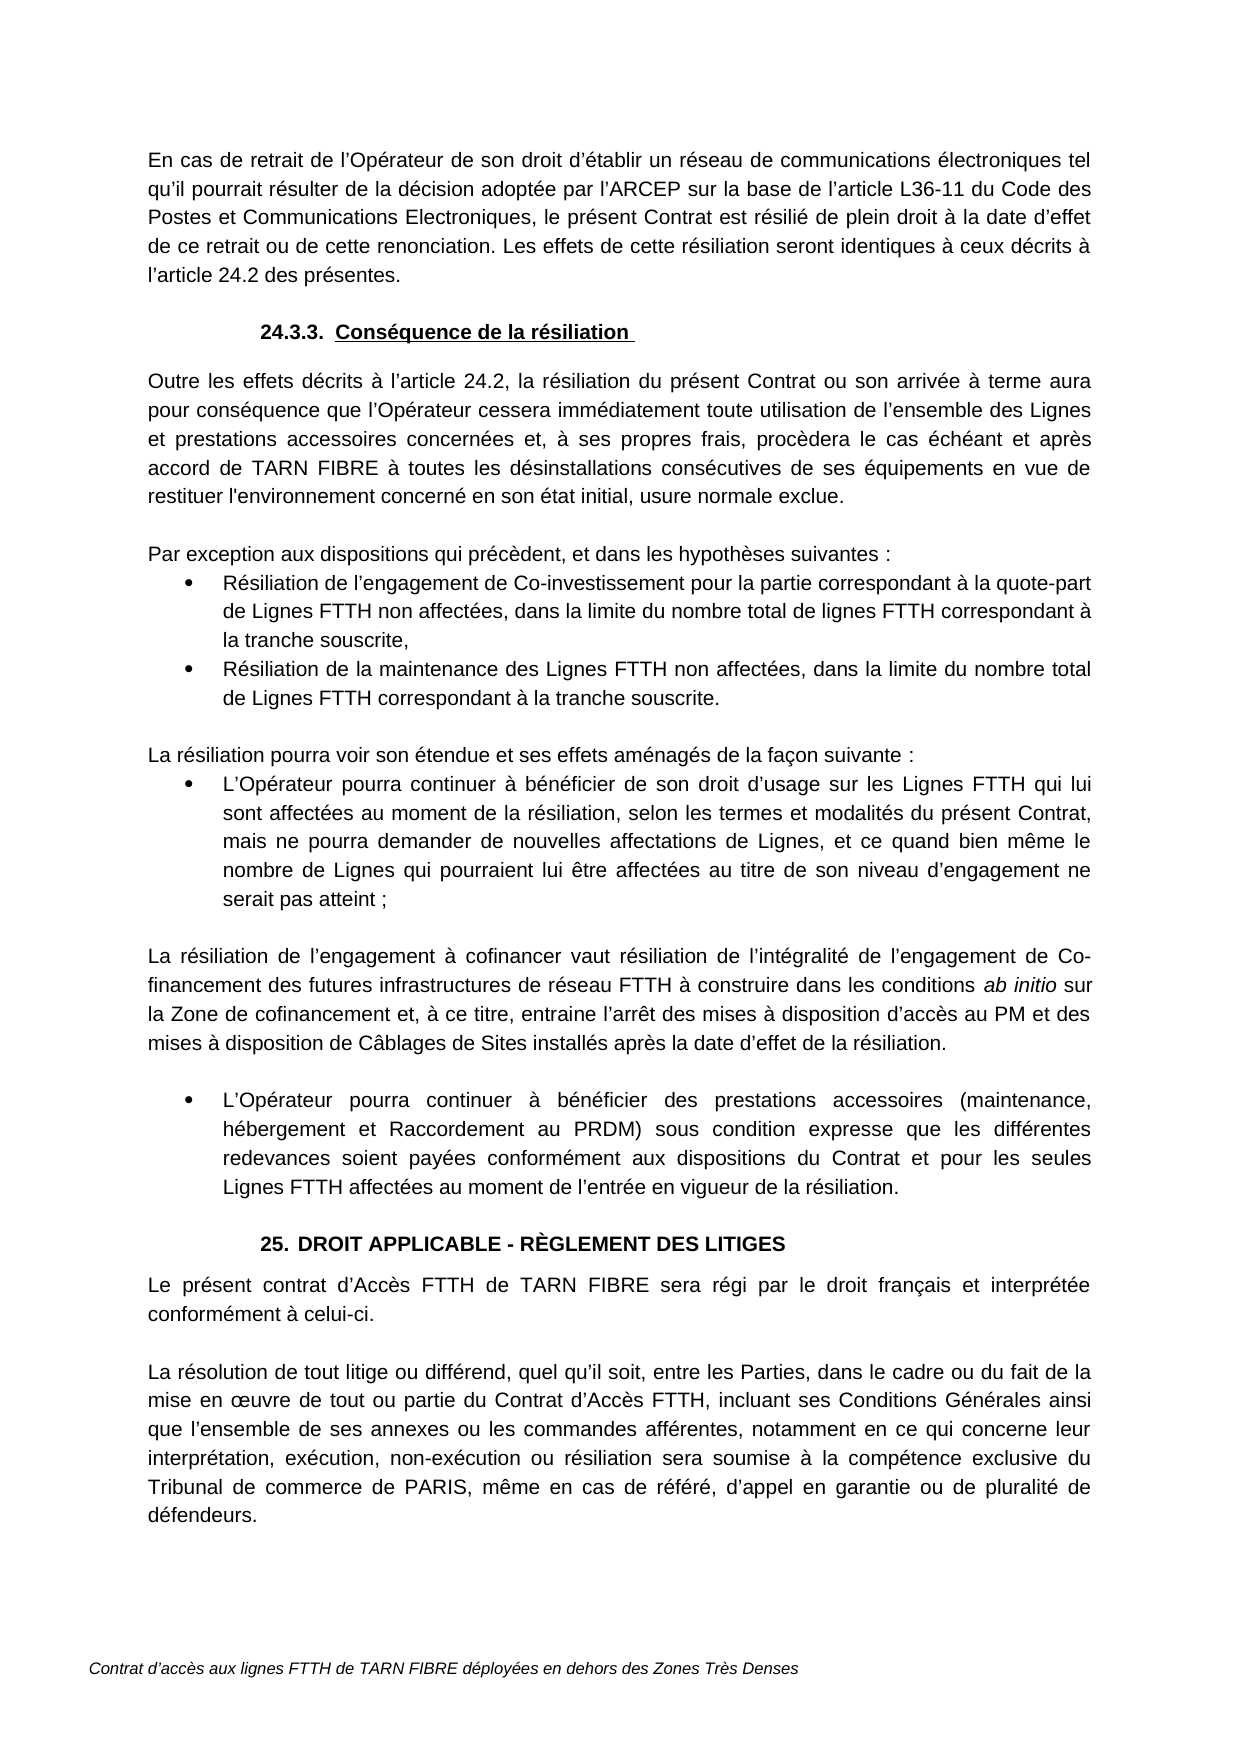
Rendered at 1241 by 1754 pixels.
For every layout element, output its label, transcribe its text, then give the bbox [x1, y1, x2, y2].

text Par exception aux dispositions qui précèdent, et dans les hypothèses suivantes : [148, 542, 1093, 566]
list L’Opérateur pourra continuer à bénéficier de son droit d’usage sur les Lignes FTTH qui lui sont affectées au moment de la résiliation, selon les termes et modalités du présent Contrat, mais ne pourra demander de nouvelles affectations de Lignes, et ce quand bien même le nombre de Lignes qui pourraient lui être affectées au titre de son niveau d’engagement ne serait pas atteint ; [185, 772, 1093, 911]
list Résiliation de l’engagement de Co-investissement pour la partie correspondant à la quote-part de Lignes FTTH non affectées, dans la limite du nombre total de lignes FTTH correspondant à la tranche souscrite, [185, 570, 1093, 652]
list Résiliation de la maintenance des Lignes FTTH non affectées, dans la limite du nombre total de Lignes FTTH correspondant à la tranche souscrite. [185, 657, 1093, 709]
text Outre les effets décrits à l’article 24.2, la résiliation du présent Contrat ou son arrivée à terme aura pour conséquence que l’Opérateur cessera immédiatement toute utilisation de l’ensemble des Lignes et prestations accessoires concernées et, à ses propres frais, procèdera le cas échéant et après accord de TARN FIBRE à toutes les désinstallations consécutives de ses équipements en vue de restituer l'environnement concerné en son état initial, usure normale exclue. [148, 369, 1093, 508]
subtitle Droit applicable - règlement des litiges [260, 1232, 1093, 1256]
list L’Opérateur pourra continuer à bénéficier des prestations accessoires (maintenance, hébergement et Raccordement au PRDM) sous condition expresse que les différentes redevances soient payées conformément aux dispositions du Contrat et pour les seules Lignes FTTH affectées au moment de l’entrée en vigueur de la résiliation. [185, 1088, 1093, 1198]
text La résiliation de l’engagement à cofinancer vaut résiliation de l’intégralité de l’engagement de Co-financement des futures infrastructures de réseau FTTH à construire dans les conditions ab initio sur la Zone de cofinancement et, à ce titre, entraine l’arrêt des mises à disposition d’accès au PM et des mises à disposition de Câblages de Sites installés après la date d’effet de la résiliation. [148, 944, 1093, 1054]
text La résiliation pourra voir son étendue et ses effets aménagés de la façon suivante : [148, 743, 1093, 767]
subtitle Conséquence de la résiliation [260, 320, 1093, 344]
text La résolution de tout litige ou différend, quel qu’il soit, entre les Parties, dans le cadre ou du fait de la mise en œuvre de tout ou partie du Contrat d’Accès FTTH, incluant ses Conditions Générales ainsi que l’ensemble de ses annexes ou les commandes afférentes, notamment en ce qui concerne leur interprétation, exécution, non-exécution ou résiliation sera soumise à la compétence exclusive du Tribunal de commerce de PARIS, même en cas de référé, d’appel en garantie ou de pluralité de défendeurs. [148, 1359, 1093, 1527]
text Le présent contrat d’Accès FTTH de TARN FIBRE sera régi par le droit français et interprétée conformément à celui-ci. [148, 1273, 1093, 1326]
text En cas de retrait de l’Opérateur de son droit d’établir un réseau de communications électroniques tel qu’il pourrait résulter de la décision adoptée par l’ARCEP sur la base de l’article L36-11 du Code des Postes et Communications Electroniques, le présent Contrat est résilié de plein droit à la date d’effet de ce retrait ou de cette renonciation. Les effets de cette résiliation seront identiques à ceux décrits à l’article 24.2 des présentes. [148, 148, 1093, 287]
